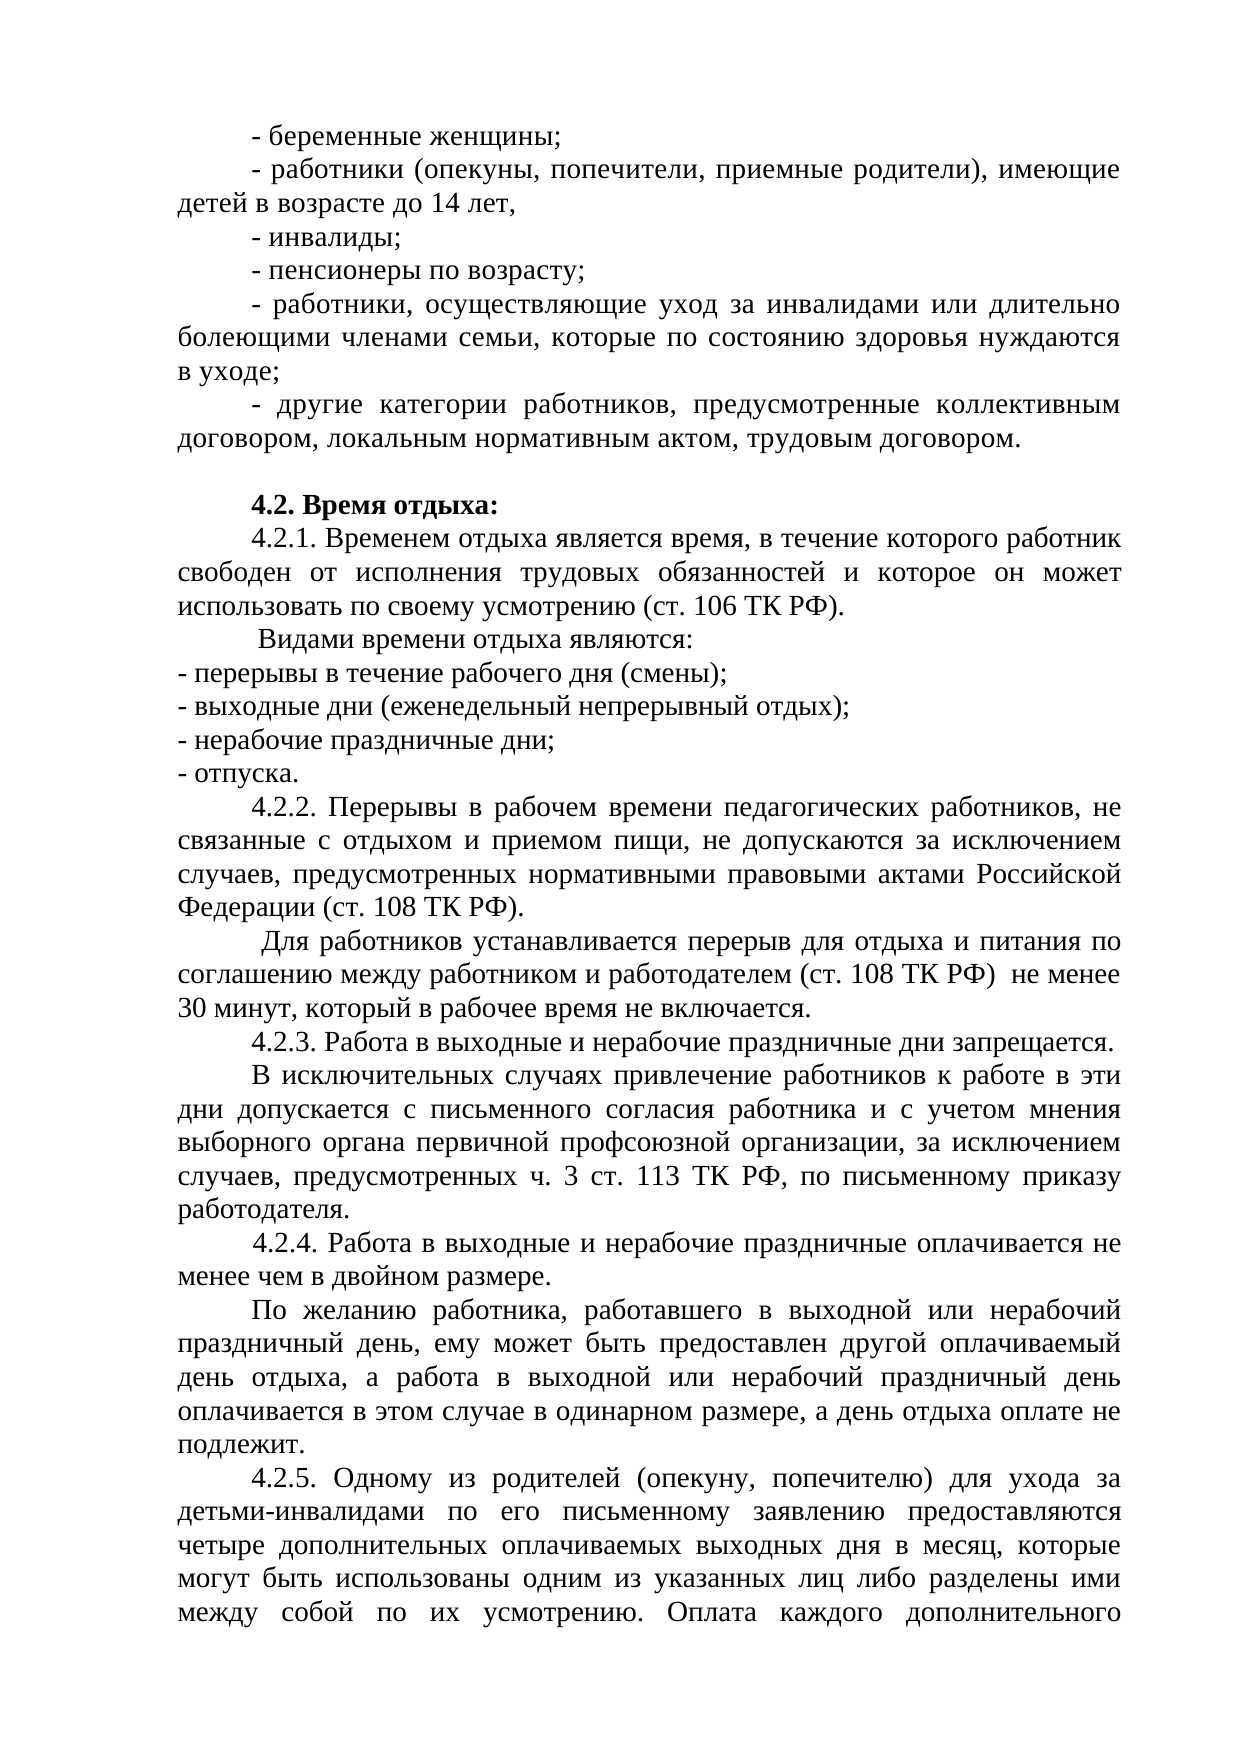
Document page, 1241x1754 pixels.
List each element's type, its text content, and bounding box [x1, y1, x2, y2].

text В исключительных случаях привлечение работников к работе в эти дни допускается с письменного согласия работника и с учетом мнения выборного органа первичной профсоюзной организации, за исключением случаев, предусмотренных ч. 3 ст. 113 ТК РФ, по письменному приказу работодателя. [177, 1057, 1122, 1225]
text 4.2.1. Временем отдыха является время, в течение которого работник свободен от исполнения трудовых обязанностей и которое он может использовать по своему усмотрению (ст. 106 ТК РФ). [177, 521, 1122, 621]
text - беременные женщины; [177, 118, 1122, 152]
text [177, 1460, 1122, 1627]
text - перерывы в течение рабочего дня (смены); [177, 655, 1122, 688]
text 4.2. Время отдыха: [177, 487, 1122, 521]
text - работники (опекуны, попечители, приемные родители), имеющие детей в возрасте до 14 лет, [177, 152, 1122, 219]
text - работники, осуществляющие уход за инвалидами или длительно болеющими членами семьи, которые по состоянию здоровья нуждаются в уходе; [177, 286, 1122, 386]
text - пенсионеры по возрасту; [177, 252, 1122, 286]
text Для работников устанавливается перерыв для отдыха и питания по соглашению между работником и работодателем (ст. 108 ТК РФ) не менее 30 минут, который в рабочее время не включается. [177, 923, 1122, 1024]
text 4.2.2. Перерывы в рабочем времени педагогических работников, не связанные с отдыхом и приемом пищи, не допускаются за исключением случаев, предусмотренных нормативными правовыми актами Российской Федерации (ст. 108 ТК РФ). [177, 789, 1122, 923]
text - другие категории работников, предусмотренные коллективным договором, локальным нормативным актом, трудовым договором. [177, 386, 1122, 453]
text - выходные дни (еженедельный непрерывный отдых); [177, 688, 1122, 722]
text Видами времени отдыха являются: [177, 621, 1122, 655]
text - инвалиды; [177, 219, 1122, 252]
text - нерабочие праздничные дни; [177, 722, 1122, 755]
text 4.2.3. Работа в выходные и нерабочие праздничные дни запрещается. [177, 1024, 1122, 1057]
text 4.2.4. Работа в выходные и нерабочие праздничные оплачивается не менее чем в двойном размере. [177, 1225, 1122, 1292]
text - отпуска. [177, 755, 1122, 789]
text По желанию работника, работавшего в выходной или нерабочий праздничный день, ему может быть предоставлен другой оплачиваемый день отдыха, а работа в выходной или нерабочий праздничный день оплачивается в этом случае в одинарном размере, а день отдыха оплате не подлежит. [177, 1292, 1122, 1460]
